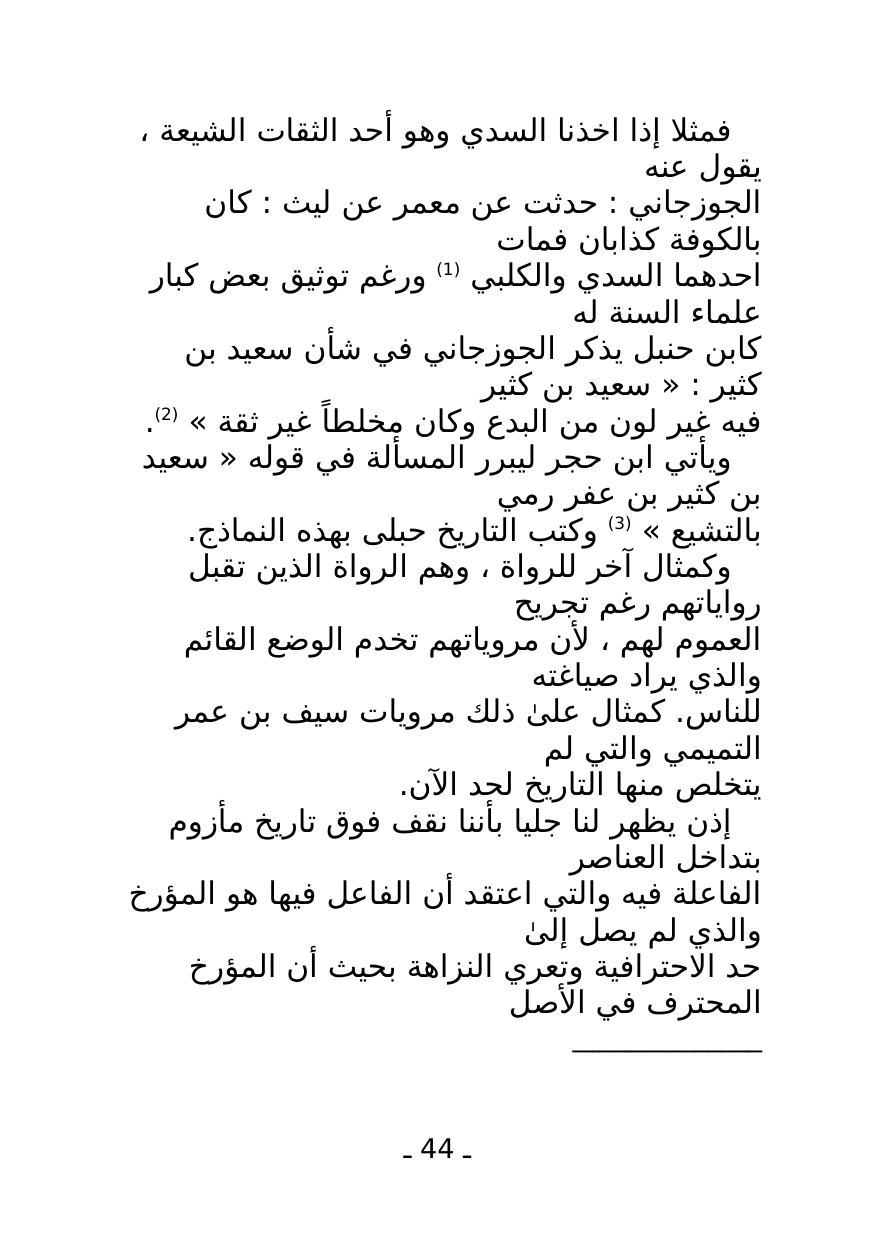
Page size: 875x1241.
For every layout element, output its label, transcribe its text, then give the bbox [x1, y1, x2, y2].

text فمثلا إذا اخذنا السدي وهو أحد الثقات الشيعة ، يقول عنه الجوزجاني : حدثت عن معمر عن ليث : كان بالكوفة كذابان فمات احدهما السدي والكلبي (1) ورغم توثيق بعض كبار علماء السنة له كابن حنبل يذكر الجوزجاني في شأن سعيد بن كثير : « سعيد بن كثير فيه غير لون من البدع وكان مخلطاً غير ثقة » (2). [112, 112, 762, 439]
text إذن يظهر لنا جليا بأننا نقف فوق تاريخ مأزوم بتداخل العناصر الفاعلة فيه والتي اعتقد أن الفاعل فيها هو المؤرخ والذي لم يصل إلىٰ حد الاحترافية وتعري النزاهة بحيث أن المؤرخ المحترف في الأصل ______________ [112, 803, 762, 1053]
text وكمثال آخر للرواة ، وهم الرواة الذين تقبل رواياتهم رغم تجريح العموم لهم ، لأن مروياتهم تخدم الوضع القائم والذي يراد صياغته للناس. كمثال علىٰ ذلك مرويات سيف بن عمر التميمي والتي لم يتخلص منها التاريخ لحد الآن. [112, 548, 762, 803]
text ويأتي ابن حجر ليبرر المسألة في قوله « سعيد بن كثير بن عفر رمي بالتشيع » (3) وكتب التاريخ حبلى بهذه النماذج. [112, 439, 762, 548]
